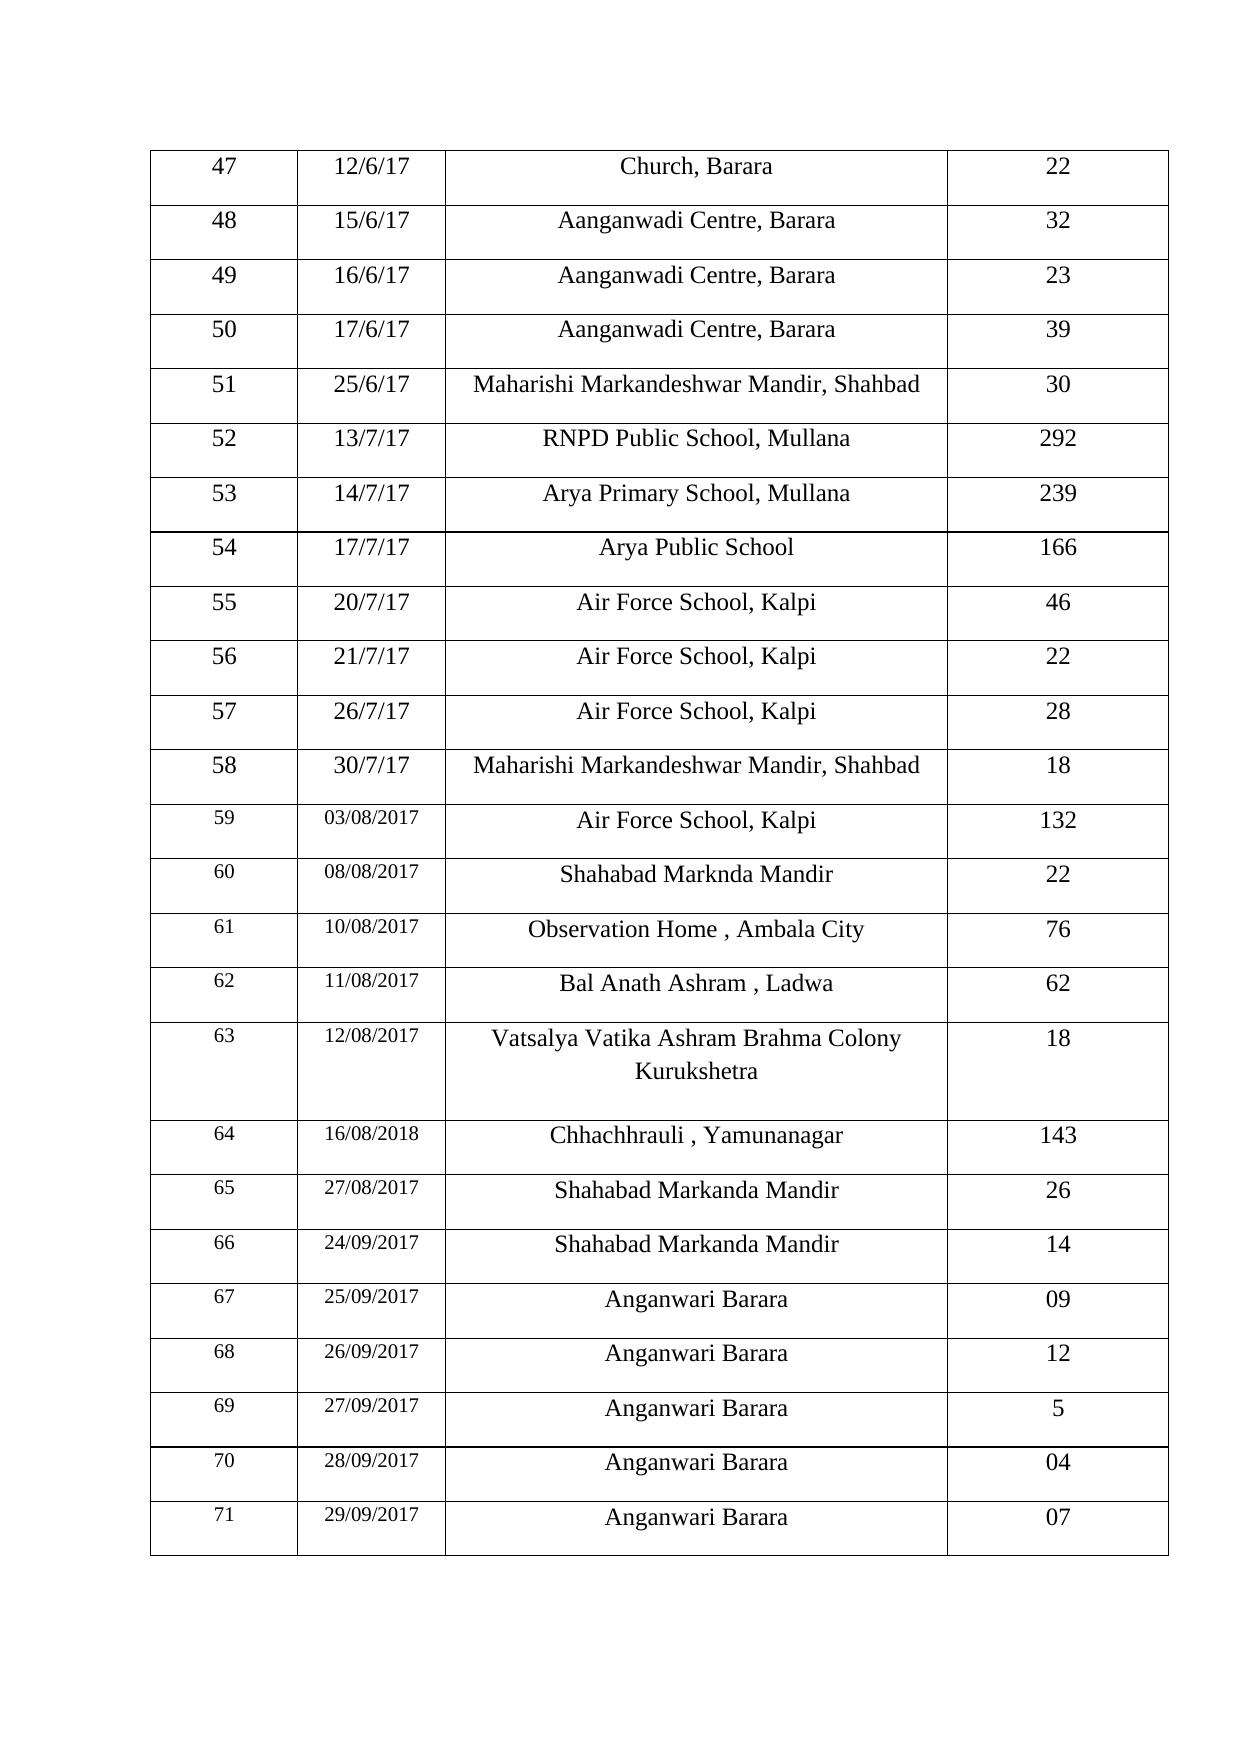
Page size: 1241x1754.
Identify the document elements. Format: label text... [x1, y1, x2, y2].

table_cell Church, Barara [446, 151, 947, 204]
table_cell Maharishi Markandeshwar Mandir, Shahbad [446, 369, 947, 422]
table_cell Chhachhrauli , Yamunanagar [446, 1121, 947, 1174]
table_cell 57 [151, 696, 297, 749]
table_cell 64 [151, 1121, 297, 1174]
table_cell 20/7/17 [298, 587, 445, 640]
table_cell 239 [948, 478, 1168, 531]
table_cell 67 [151, 1284, 297, 1337]
table_cell 68 [151, 1339, 297, 1392]
table_cell 65 [151, 1175, 297, 1228]
table_cell 22 [948, 859, 1168, 913]
table_cell 12/6/17 [298, 151, 445, 204]
table_cell 32 [948, 206, 1168, 259]
table_cell Bal Anath Ashram , Ladwa [446, 968, 947, 1022]
table_cell 70 [151, 1448, 297, 1501]
table_cell 39 [948, 315, 1168, 368]
table_cell 29/09/2017 [298, 1502, 445, 1555]
table_cell Arya Primary School, Mullana [446, 478, 947, 531]
table_cell Anganwari Barara [446, 1448, 947, 1501]
table_cell 58 [151, 750, 297, 804]
table_cell 09 [948, 1284, 1168, 1337]
table_cell Aanganwadi Centre, Barara [446, 315, 947, 368]
table_cell 71 [151, 1502, 297, 1555]
table_cell Arya Public School [446, 533, 947, 586]
table_cell 30 [948, 369, 1168, 422]
table_cell 24/09/2017 [298, 1230, 445, 1283]
table_cell 55 [151, 587, 297, 640]
table_cell 25/09/2017 [298, 1284, 445, 1337]
table_cell 10/08/2017 [298, 914, 445, 967]
table_cell Air Force School, Kalpi [446, 641, 947, 695]
table_cell 11/08/2017 [298, 968, 445, 1022]
table_cell Anganwari Barara [446, 1284, 947, 1337]
table_cell Air Force School, Kalpi [446, 696, 947, 749]
table_cell 14/7/17 [298, 478, 445, 531]
table_cell 26 [948, 1175, 1168, 1228]
table_cell 16/6/17 [298, 260, 445, 313]
table_cell 62 [151, 968, 297, 1022]
table_cell 76 [948, 914, 1168, 967]
table_cell 27/09/2017 [298, 1393, 445, 1446]
table_cell 23 [948, 260, 1168, 313]
table_cell Observation Home , Ambala City [446, 914, 947, 967]
table_cell 69 [151, 1393, 297, 1446]
table_cell 26/09/2017 [298, 1339, 445, 1392]
table_cell 49 [151, 260, 297, 313]
table_cell 16/08/2018 [298, 1121, 445, 1174]
table_cell 132 [948, 805, 1168, 858]
table_cell 17/6/17 [298, 315, 445, 368]
table_cell 27/08/2017 [298, 1175, 445, 1228]
table_cell 08/08/2017 [298, 859, 445, 913]
table_cell 22 [948, 151, 1168, 204]
table_cell 66 [151, 1230, 297, 1283]
table_cell 18 [948, 1023, 1168, 1119]
table_cell 56 [151, 641, 297, 695]
table_cell RNPD Public School, Mullana [446, 424, 947, 477]
table_cell 59 [151, 805, 297, 858]
table_cell 12 [948, 1339, 1168, 1392]
table_cell 50 [151, 315, 297, 368]
table_cell Air Force School, Kalpi [446, 587, 947, 640]
table_cell Shahabad Marknda Mandir [446, 859, 947, 913]
table_cell 51 [151, 369, 297, 422]
table_cell 54 [151, 533, 297, 586]
table_cell 52 [151, 424, 297, 477]
table_cell 30/7/17 [298, 750, 445, 804]
table_cell Anganwari Barara [446, 1393, 947, 1446]
table_cell 12/08/2017 [298, 1023, 445, 1119]
table_cell 13/7/17 [298, 424, 445, 477]
table_cell Shahabad Markanda Mandir [446, 1230, 947, 1283]
table_cell Anganwari Barara [446, 1502, 947, 1555]
table_cell 14 [948, 1230, 1168, 1283]
table_cell 25/6/17 [298, 369, 445, 422]
table_cell 03/08/2017 [298, 805, 445, 858]
table_cell 46 [948, 587, 1168, 640]
table_cell Anganwari Barara [446, 1339, 947, 1392]
table_cell 21/7/17 [298, 641, 445, 695]
table_cell 15/6/17 [298, 206, 445, 259]
table_cell 48 [151, 206, 297, 259]
table_cell 22 [948, 641, 1168, 695]
table_cell 47 [151, 151, 297, 204]
table_cell 62 [948, 968, 1168, 1022]
table_cell 07 [948, 1502, 1168, 1555]
table_cell 26/7/17 [298, 696, 445, 749]
table_cell 04 [948, 1448, 1168, 1501]
table_cell Aanganwadi Centre, Barara [446, 260, 947, 313]
table_cell 61 [151, 914, 297, 967]
table_cell 5 [948, 1393, 1168, 1446]
table_cell 60 [151, 859, 297, 913]
table_cell Vatsalya Vatika Ashram Brahma Colony Kurukshetra [446, 1023, 947, 1119]
table_cell Shahabad Markanda Mandir [446, 1175, 947, 1228]
table_cell 166 [948, 533, 1168, 586]
table_cell 28/09/2017 [298, 1448, 445, 1501]
table_cell 53 [151, 478, 297, 531]
table_cell 18 [948, 750, 1168, 804]
table_cell Air Force School, Kalpi [446, 805, 947, 858]
table_cell Aanganwadi Centre, Barara [446, 206, 947, 259]
table_cell 28 [948, 696, 1168, 749]
table_cell 143 [948, 1121, 1168, 1174]
table_cell Maharishi Markandeshwar Mandir, Shahbad [446, 750, 947, 804]
table_cell 63 [151, 1023, 297, 1119]
table_cell 17/7/17 [298, 533, 445, 586]
table_cell 292 [948, 424, 1168, 477]
